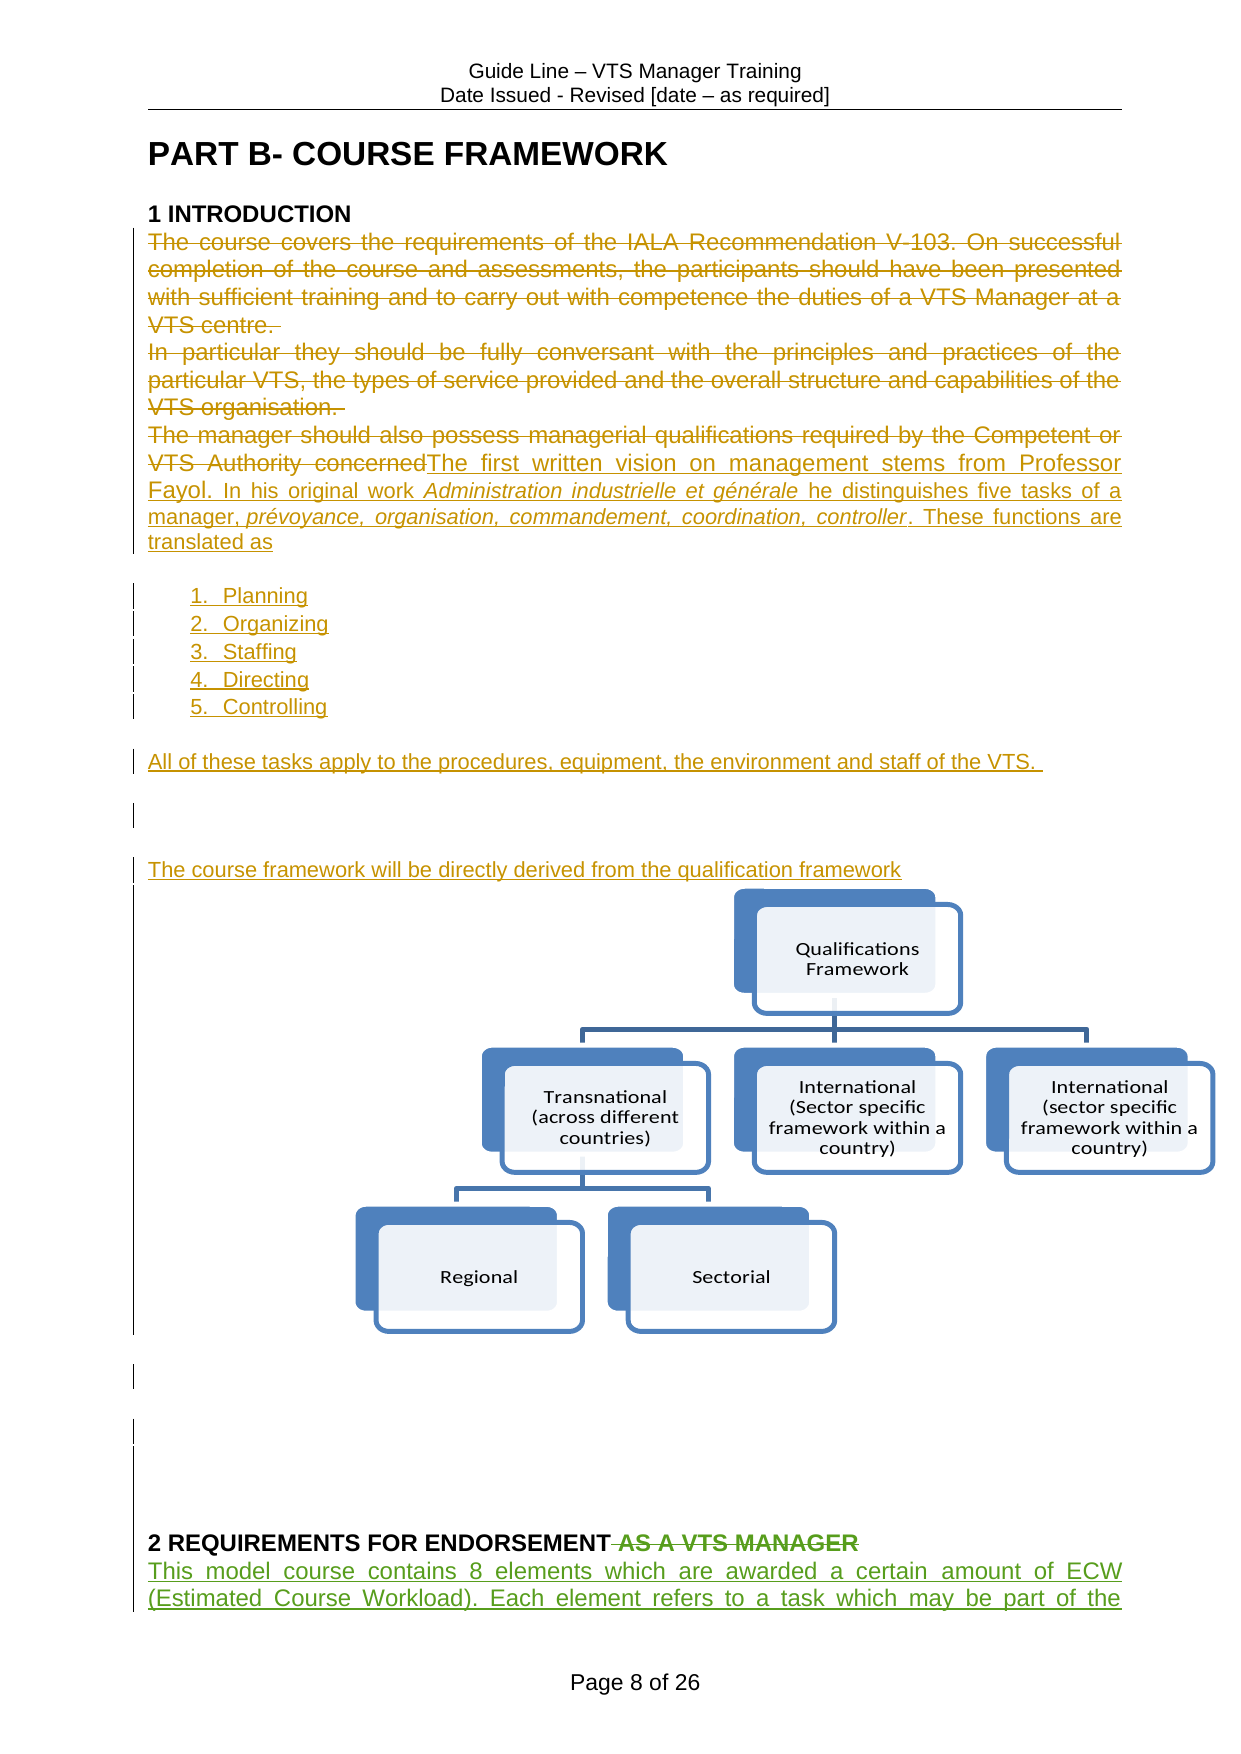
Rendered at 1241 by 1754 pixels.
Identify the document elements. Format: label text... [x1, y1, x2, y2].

text 1 INTRODUCTION [148, 200, 1122, 228]
text 2 REQUIREMENTS FOR ENDORSEMENT [148, 1529, 1122, 1557]
text PART B- COURSE FRAMEWORK [148, 134, 1122, 172]
